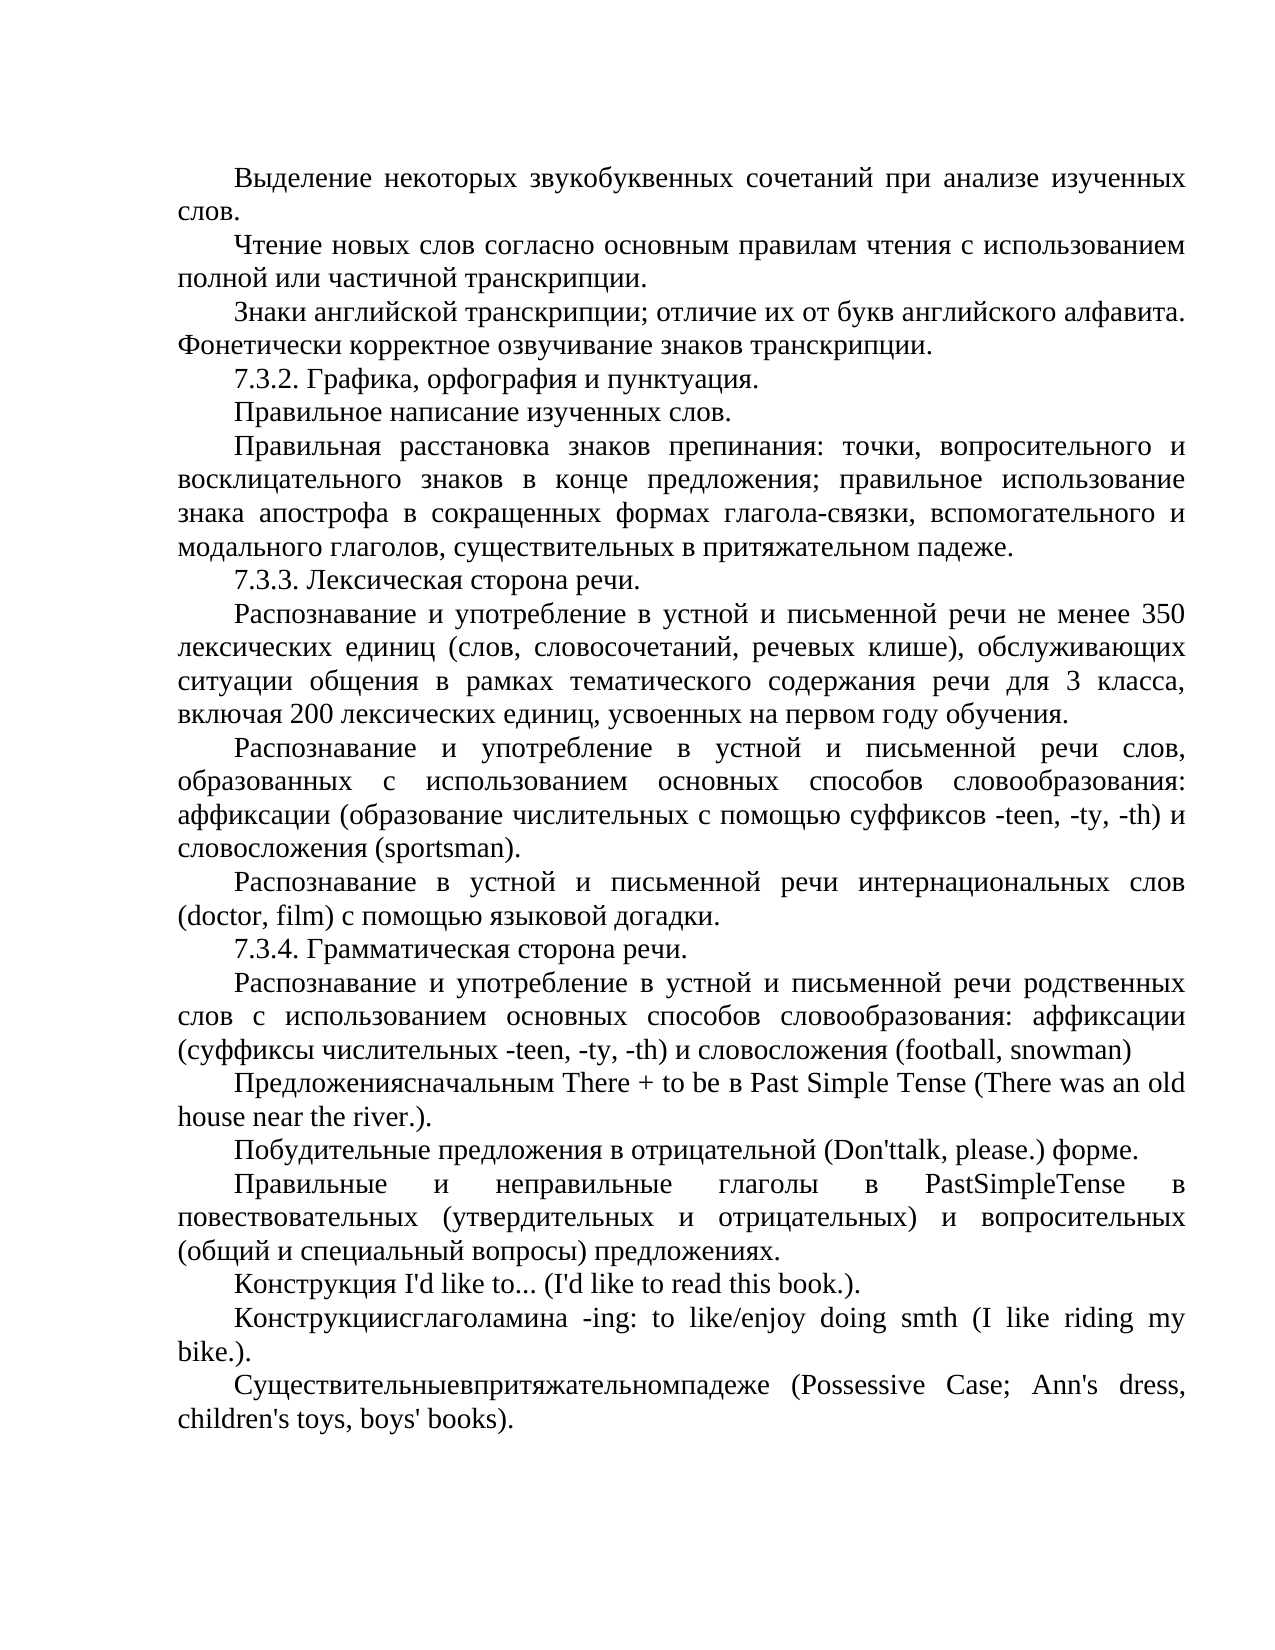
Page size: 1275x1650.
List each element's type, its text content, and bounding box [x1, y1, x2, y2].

text Знаки английской транскрипции; отличие их от букв английского алфавита. Фонетически корректное озвучивание знаков транскрипции. [177, 294, 1186, 361]
text Выделение некоторых звукобуквенных сочетаний при анализе изученных слов. [177, 160, 1186, 227]
text Распознавание и употребление в устной и письменной речи родственных слов с использованием основных способов словообразования: аффиксации (суффиксы числительных -teen, -ty, -th) и словосложения (football, snowman) [177, 965, 1186, 1065]
text Предложениясначальным There + to be в Past Simple Tense (There was an old house near the river.). [177, 1065, 1186, 1132]
text Правильные и неправильные глаголы в PastSimpleTense в повествовательных (утвердительных и отрицательных) и вопросительных (общий и специальный вопросы) предложениях. [177, 1166, 1186, 1267]
text 7.3.3. Лексическая сторона речи. [177, 562, 1186, 596]
text 7.3.2. Графика, орфография и пунктуация. [177, 361, 1186, 394]
text Распознавание и употребление в устной и письменной речи не менее 350 лексических единиц (слов, словосочетаний, речевых клише), обслуживающих ситуации общения в рамках тематического содержания речи для 3 класса, включая 200 лексических единиц, усвоенных на первом году обучения. [177, 596, 1186, 730]
text Распознавание и употребление в устной и письменной речи слов, образованных с использованием основных способов словообразования: аффиксации (образование числительных с помощью суффиксов -teen, -ty, -th) и словосложения (sportsman). [177, 730, 1186, 864]
text Чтение новых слов согласно основным правилам чтения с использованием полной или частичной транскрипции. [177, 227, 1186, 294]
text Распознавание в устной и письменной речи интернациональных слов (doctor, film) с помощью языковой догадки. [177, 864, 1186, 931]
text Правильное написание изученных слов. [177, 394, 1186, 428]
text 7.3.4. Грамматическая сторона речи. [177, 931, 1186, 965]
text Побудительные предложения в отрицательной (Don'ttalk, please.) форме. [177, 1132, 1186, 1166]
text Конструкциисглаголамина -ing: to like/enjoy doing smth (I like riding my bike.). [177, 1300, 1186, 1367]
text Существительныевпритяжательномпадеже (Possessive Case; Ann's dress, children's toys, boys' books). [177, 1367, 1186, 1434]
text Правильная расстановка знаков препинания: точки, вопросительного и восклицательного знаков в конце предложения; правильное использование знака апострофа в сокращенных формах глагола-связки, вспомогательного и модального глаголов, существительных в притяжательном падеже. [177, 428, 1186, 562]
text Конструкция I'd like to... (I'd like to read this book.). [177, 1267, 1186, 1300]
